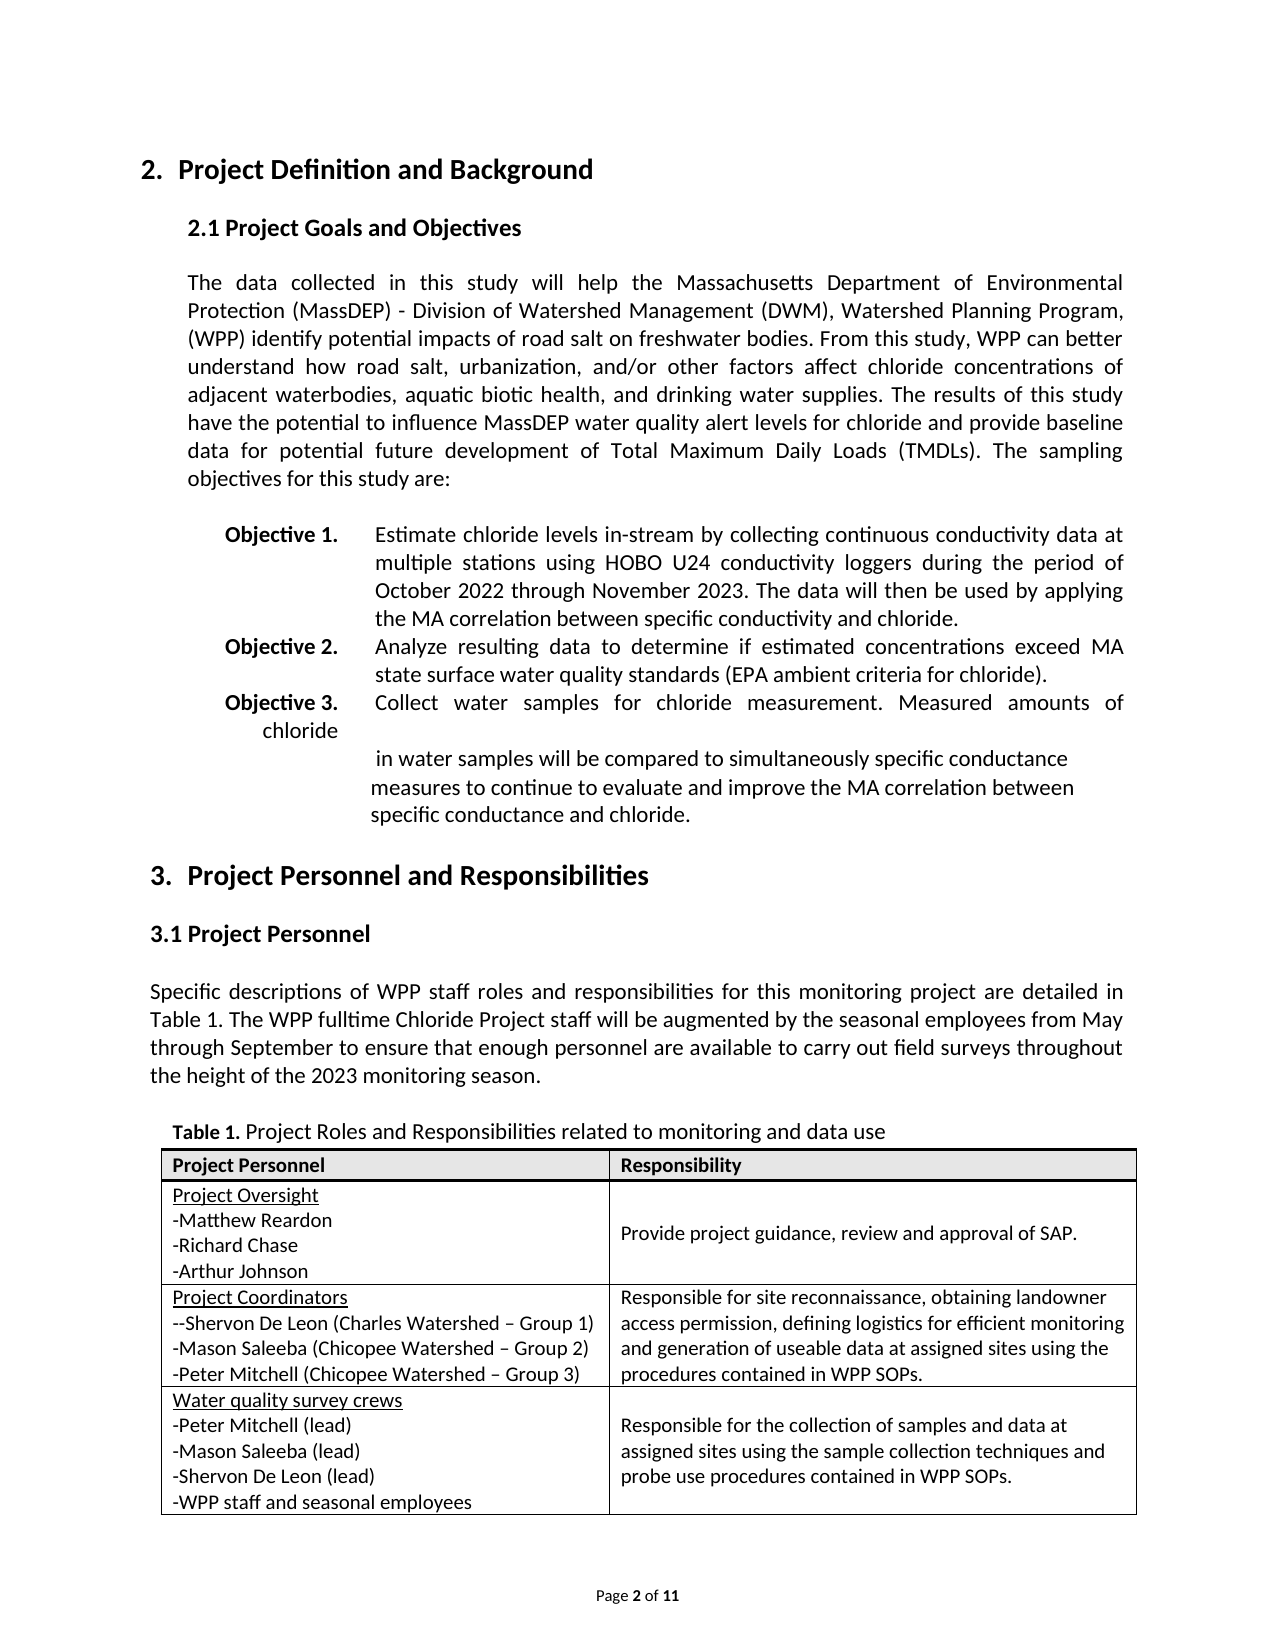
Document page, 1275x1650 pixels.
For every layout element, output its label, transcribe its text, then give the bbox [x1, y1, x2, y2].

table_cell Responsible for site reconnaissance, obtaining landowner access permission, defining logistics for efficient monitoring and generation of useable data at assigned sites using the procedures contained in WPP SOPs. [610, 1285, 1136, 1386]
table_cell Project Oversight -Matthew Reardon -Richard Chase -Arthur Johnson [162, 1182, 609, 1283]
list Project Personnel and Responsibilities [150, 857, 1125, 892]
table_header Table 1. Project Roles and Responsibilities related to monitoring and data use [161, 1117, 1136, 1148]
text 3.1 Project Personnel [150, 918, 1125, 949]
table_cell Project Coordinators --Shervon De Leon (Charles Watershed – Group 1) -Mason Saleeba (Chicopee Watershed – Group 2) -Peter Mitchell (Chicopee Watershed – Group 3) [162, 1285, 609, 1386]
table_cell Responsibility [610, 1151, 1136, 1179]
table_cell Provide project guidance, review and approval of SAP. [610, 1182, 1136, 1283]
list in water samples will be compared to simultaneously specific conductance [262, 744, 1125, 773]
text 2.1 Project Goals and Objectives [150, 212, 1125, 243]
list Estimate chloride levels in-stream by collecting continuous conductivity data at multiple stations using HOBO U24 conductivity loggers during the period of October 2022 through November 2023. The data will then be used by applying the MA correlation between specific conductivity and chloride. [225, 520, 1125, 632]
text The data collected in this study will help the Massachusetts Department of Environmental Protection (MassDEP) - Division of Watershed Management (DWM), Watershed Planning Program, (WPP) identify potential impacts of road salt on freshwater bodies. From this study, WPP can better understand how road salt, urbanization, and/or other factors affect chloride concentrations of adjacent waterbodies, aquatic biotic health, and drinking water supplies. The results of this study have the potential to influence MassDEP water quality alert levels for chloride and provide baseline data for potential future development of Total Maximum Daily Loads (TMDLs). The sampling objectives for this study are: [187, 268, 1125, 492]
list Collect water samples for chloride measurement. Measured amounts of chloride [225, 688, 1125, 744]
list Analyze resulting data to determine if estimated concentrations exceed MA state surface water quality standards (EPA ambient criteria for chloride). [225, 632, 1125, 688]
table_cell Responsible for the collection of samples and data at assigned sites using the sample collection techniques and probe use procedures contained in WPP SOPs. [610, 1387, 1136, 1514]
list specific conductance and chloride. [262, 801, 1125, 829]
table_cell Project Personnel [162, 1151, 609, 1179]
text Specific descriptions of WPP staff roles and responsibilities for this monitoring project are detailed in Table 1. The WPP fulltime Chloride Project staff will be augmented by the seasonal employees from May through September to ensure that enough personnel are available to carry out field surveys throughout the height of the 2023 monitoring season. [150, 977, 1125, 1089]
list Project Definition and Background [141, 151, 1125, 187]
table_cell Water quality survey crews -Peter Mitchell (lead) -Mason Saleeba (lead) -Shervon De Leon (lead) -WPP staff and seasonal employees [162, 1387, 609, 1514]
list measures to continue to evaluate and improve the MA correlation between [262, 773, 1125, 801]
